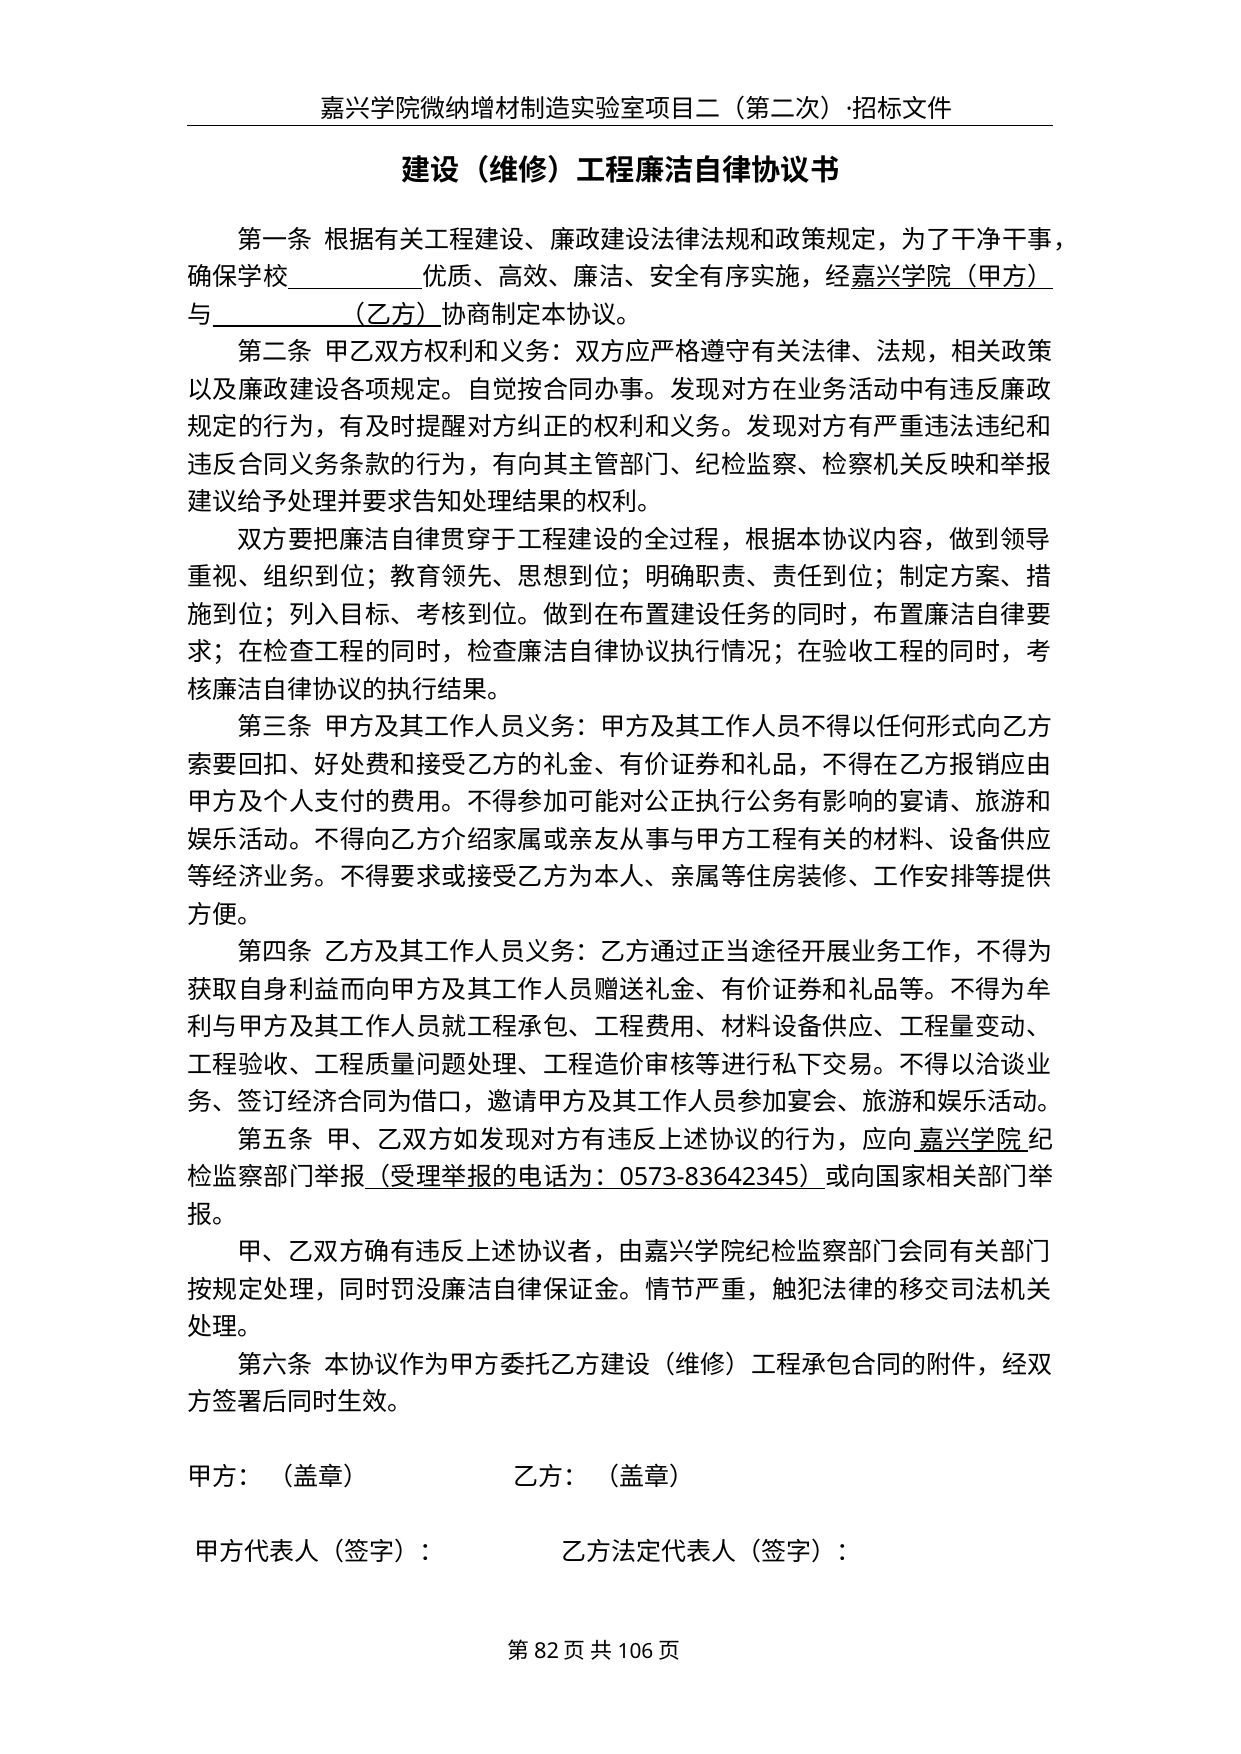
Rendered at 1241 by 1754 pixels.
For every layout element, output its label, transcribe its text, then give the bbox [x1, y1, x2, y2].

text 第六条 本协议作为甲方委托乙方建设（维修）工程承包合同的附件，经双方签署后同时生效。 [187, 1343, 1053, 1418]
text 第五条 甲、乙双方如发现对方有违反上述协议的行为，应向 嘉兴学院 纪检监察部门举报（受理举报的电话为：0573-83642345）或向国家相关部门举报。 [187, 1118, 1053, 1231]
text 第二条 甲乙双方权利和义务：双方应严格遵守有关法律、法规，相关政策以及廉政建设各项规定。自觉按合同办事。发现对方在业务活动中有违反廉政规定的行为，有及时提醒对方纠正的权利和义务。发现对方有严重违法违纪和违反合同义务条款的行为，有向其主管部门、纪检监察、检察机关反映和举报、建议给予处理并要求告知处理结果的权利。 [187, 331, 1053, 518]
text 建设（维修）工程廉洁自律协议书 [187, 150, 1053, 187]
text 双方要把廉洁自律贯穿于工程建设的全过程，根据本协议内容，做到领导重视、组织到位；教育领先、思想到位；明确职责、责任到位；制定方案、措施到位；列入目标、考核到位。做到在布置建设任务的同时，布置廉洁自律要求；在检查工程的同时，检查廉洁自律协议执行情况；在验收工程的同时，考核廉洁自律协议的执行结果。 [187, 518, 1053, 706]
text 第三条 甲方及其工作人员义务：甲方及其工作人员不得以任何形式向乙方索要回扣、好处费和接受乙方的礼金、有价证券和礼品，不得在乙方报销应由甲方及个人支付的费用。不得参加可能对公正执行公务有影响的宴请、旅游和娱乐活动。不得向乙方介绍家属或亲友从事与甲方工程有关的材料、设备供应等经济业务。不得要求或接受乙方为本人、亲属等住房装修、工作安排等提供方便。 [187, 706, 1053, 931]
text 第四条 乙方及其工作人员义务：乙方通过正当途径开展业务工作，不得为获取自身利益而向甲方及其工作人员赠送礼金、有价证券和礼品等。不得为牟利与甲方及其工作人员就工程承包、工程费用、材料设备供应、工程量变动、工程验收、工程质量问题处理、工程造价审核等进行私下交易。不得以洽谈业务、签订经济合同为借口，邀请甲方及其工作人员参加宴会、旅游和娱乐活动。 [187, 931, 1053, 1118]
text 第一条 根据有关工程建设、廉政建设法律法规和政策规定，为了干净干事，确保学校 优质、高效、廉洁、安全有序实施，经嘉兴学院（甲方）与 （乙方）协商制定本协议。 [187, 218, 1053, 331]
text 甲方代表人（签字）： 乙方法定代表人（签字）： [194, 1531, 1053, 1568]
text 甲、乙双方确有违反上述协议者，由嘉兴学院纪检监察部门会同有关部门按规定处理，同时罚没廉洁自律保证金。情节严重，触犯法律的移交司法机关处理。 [187, 1231, 1053, 1343]
text 甲方： （盖章） 乙方： （盖章） [187, 1456, 1053, 1493]
